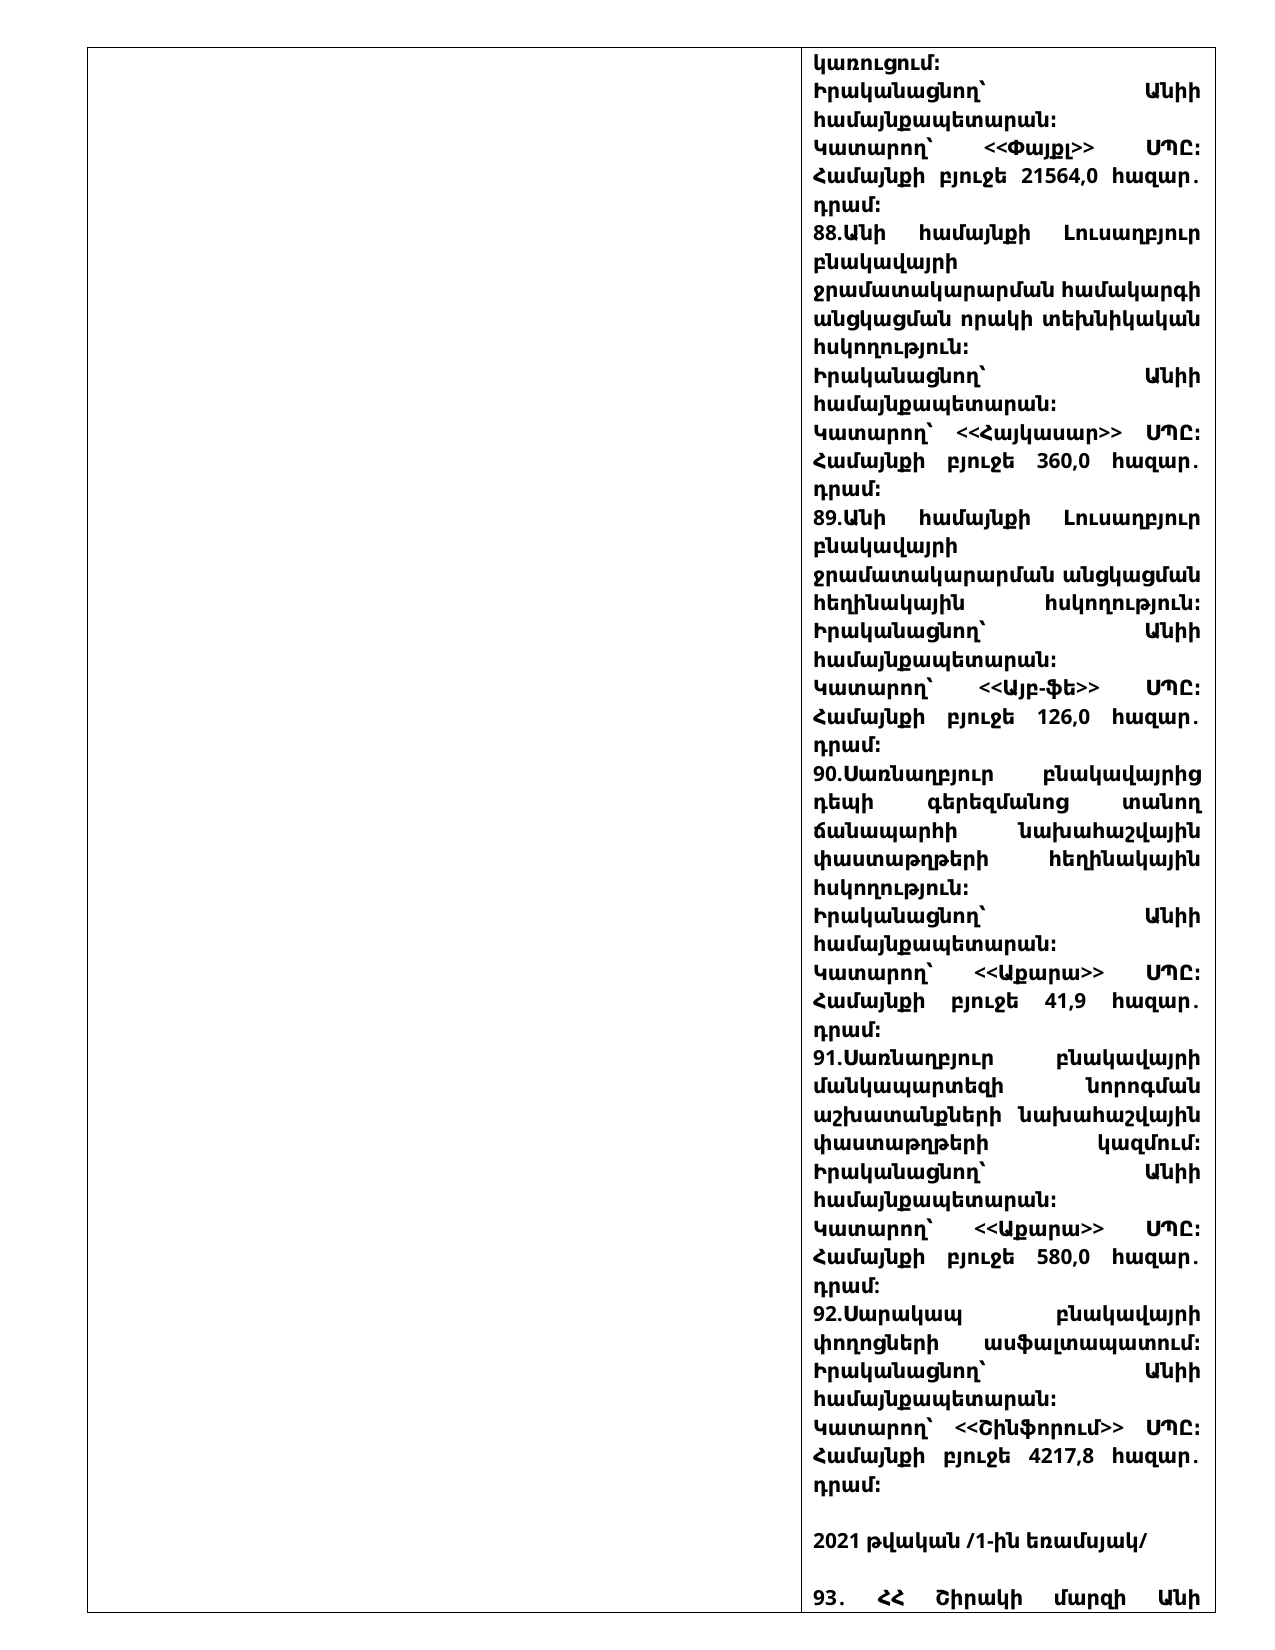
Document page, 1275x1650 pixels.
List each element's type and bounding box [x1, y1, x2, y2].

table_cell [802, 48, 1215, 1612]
table_cell [88, 48, 801, 1612]
